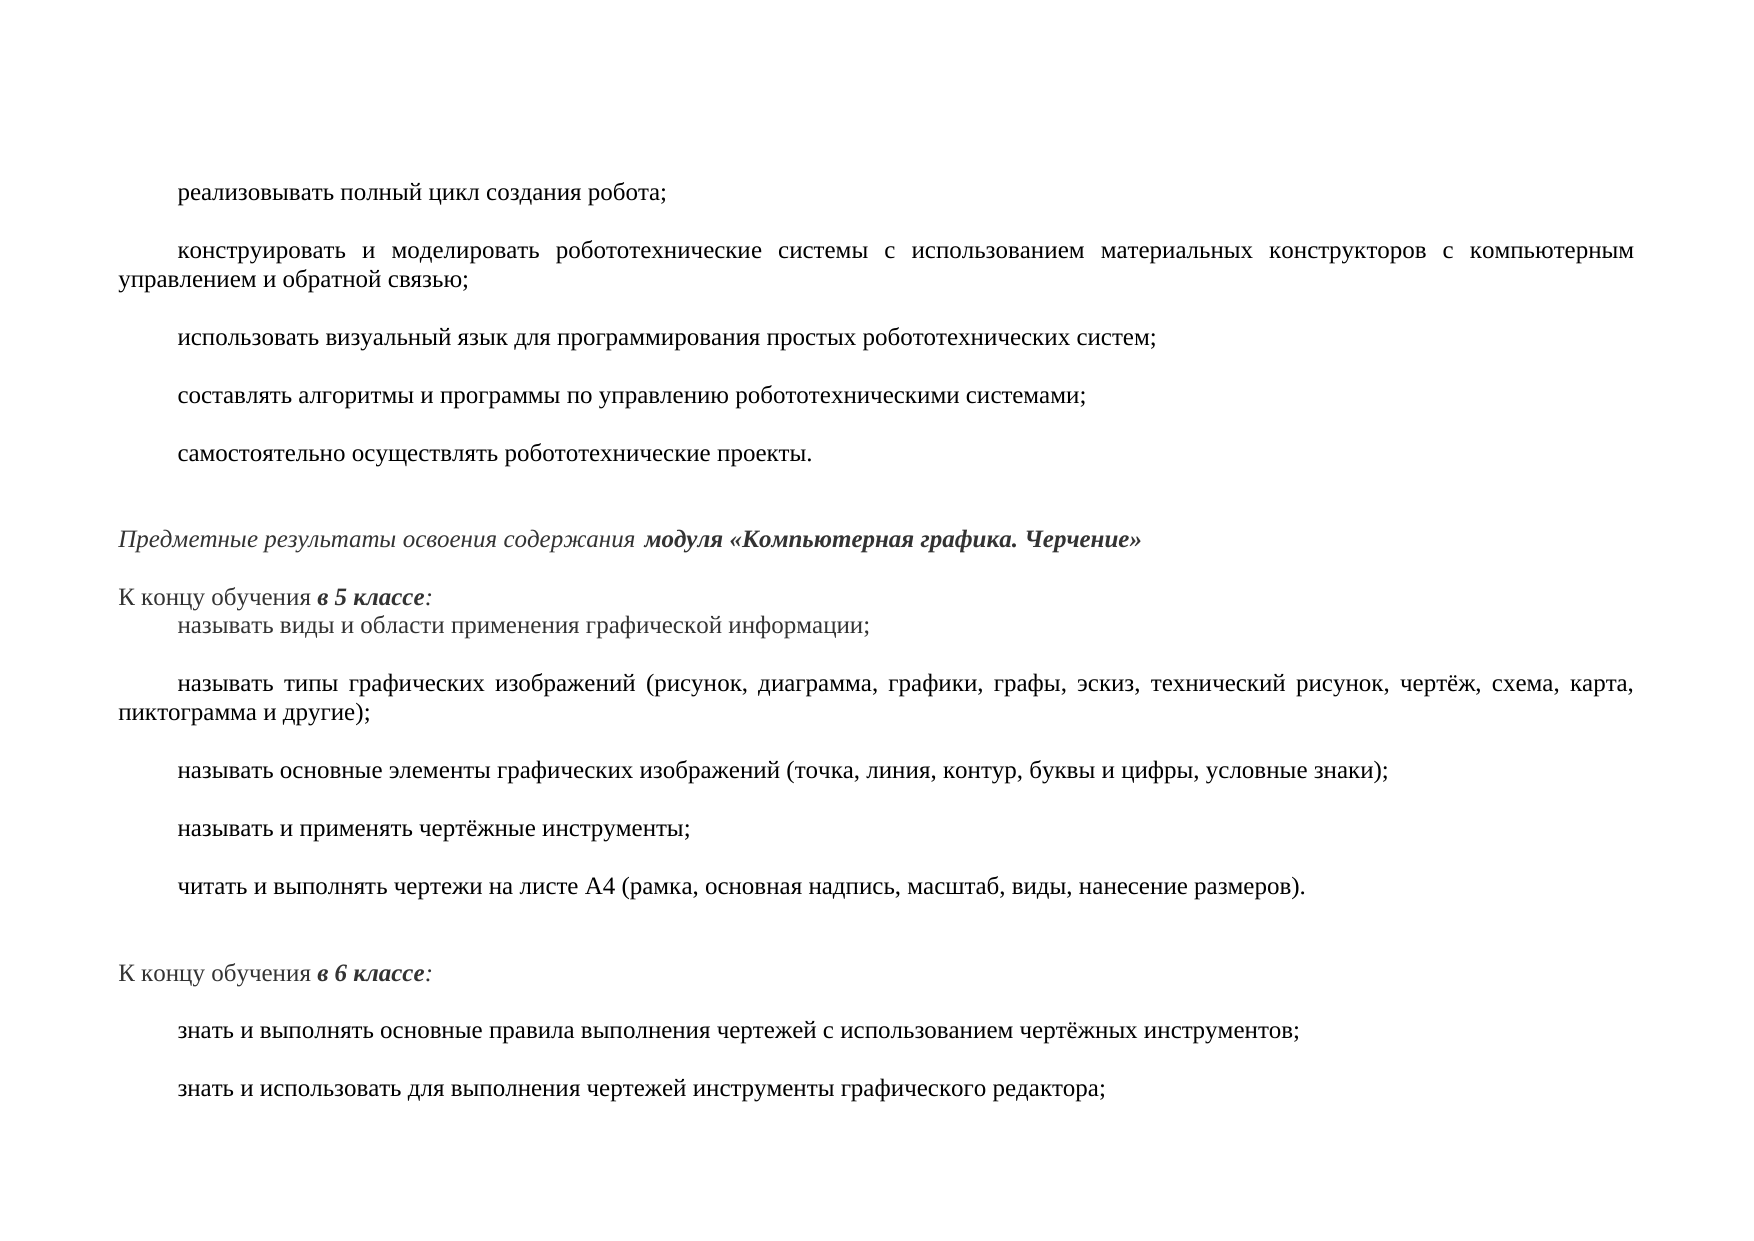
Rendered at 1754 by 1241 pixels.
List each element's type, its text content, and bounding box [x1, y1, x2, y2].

text реализовывать полный цикл создания робота; [118, 177, 1636, 206]
text знать и использовать для выполнения чертежей инструменты графического редактора; [118, 1073, 1636, 1102]
text К концу обучения в 5 классе: [118, 553, 1636, 611]
text знать и выполнять основные правила выполнения чертежей с использованием чертёжных инструментов; [118, 1016, 1636, 1044]
text использовать визуальный язык для программирования простых робототехнических систем; [118, 322, 1636, 351]
text называть и применять чертёжные инструменты; [118, 813, 1636, 842]
text называть виды и области применения графической информации; [118, 611, 1636, 639]
text К концу обучения в 6 классе: [118, 929, 1636, 986]
text читать и выполнять чертежи на листе А4 (рамка, основная надпись, масштаб, виды, нанесение размеров). [118, 871, 1636, 900]
text самостоятельно осуществлять робототехнические проекты. [118, 438, 1636, 466]
text называть основные элементы графических изображений (точка, линия, контур, буквы и цифры, условные знаки); [118, 755, 1636, 784]
text конструировать и моделировать робототехнические системы с использованием материальных конструкторов с компьютерным управлением и обратной связью; [118, 235, 1636, 293]
text Предметные результаты освоения содержания модуля «Компьютерная графика. Черчение» [118, 496, 1636, 553]
text составлять алгоритмы и программы по управлению робототехническими системами; [118, 380, 1636, 408]
text называть типы графических изображений (рисунок, диаграмма, графики, графы, эскиз, технический рисунок, чертёж, схема, карта, пиктограмма и другие); [118, 668, 1636, 726]
